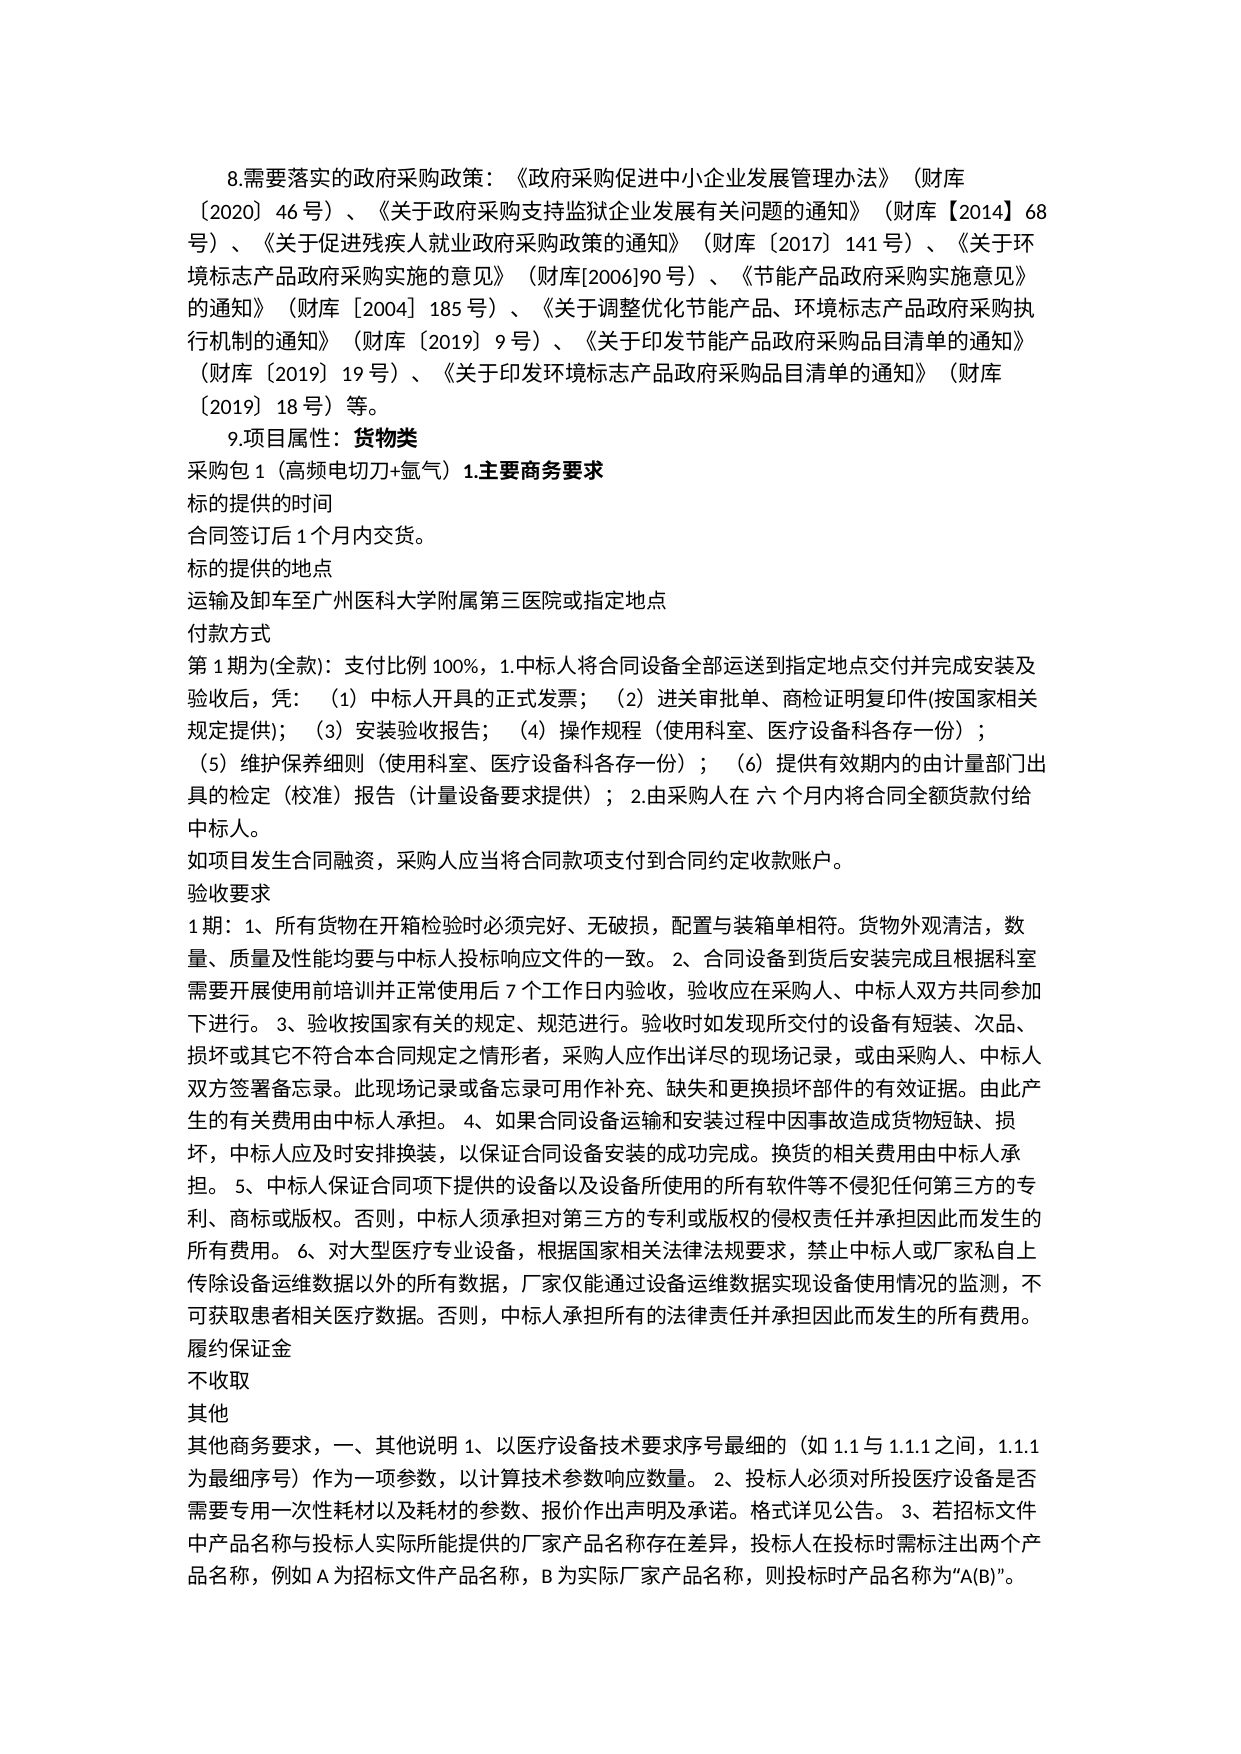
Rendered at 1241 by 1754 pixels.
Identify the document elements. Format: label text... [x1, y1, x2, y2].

text 8.需要落实的政府采购政策：《政府采购促进中小企业发展管理办法》（财库〔2020〕46号）、《关于政府采购支持监狱企业发展有关问题的通知》（财库【2014】68号）、《关于促进残疾人就业政府采购政策的通知》（财库〔2017〕141号）、《关于环境标志产品政府采购实施的意见》（财库[2006]90号）、《节能产品政府采购实施意见》的通知》（财库［2004］185号）、《关于调整优化节能产品、环境标志产品政府采购执行机制的通知》（财库〔2019〕9号）、《关于印发节能产品政府采购品目清单的通知》（财库〔2019〕19号）、《关于印发环境标志产品政府采购品目清单的通知》（财库〔2019〕18号）等。 [187, 162, 1053, 422]
text 9.项目属性：货物类 [187, 422, 1053, 454]
text 采购包1（高频电切刀+氩气）1.主要商务要求 [187, 454, 1053, 487]
